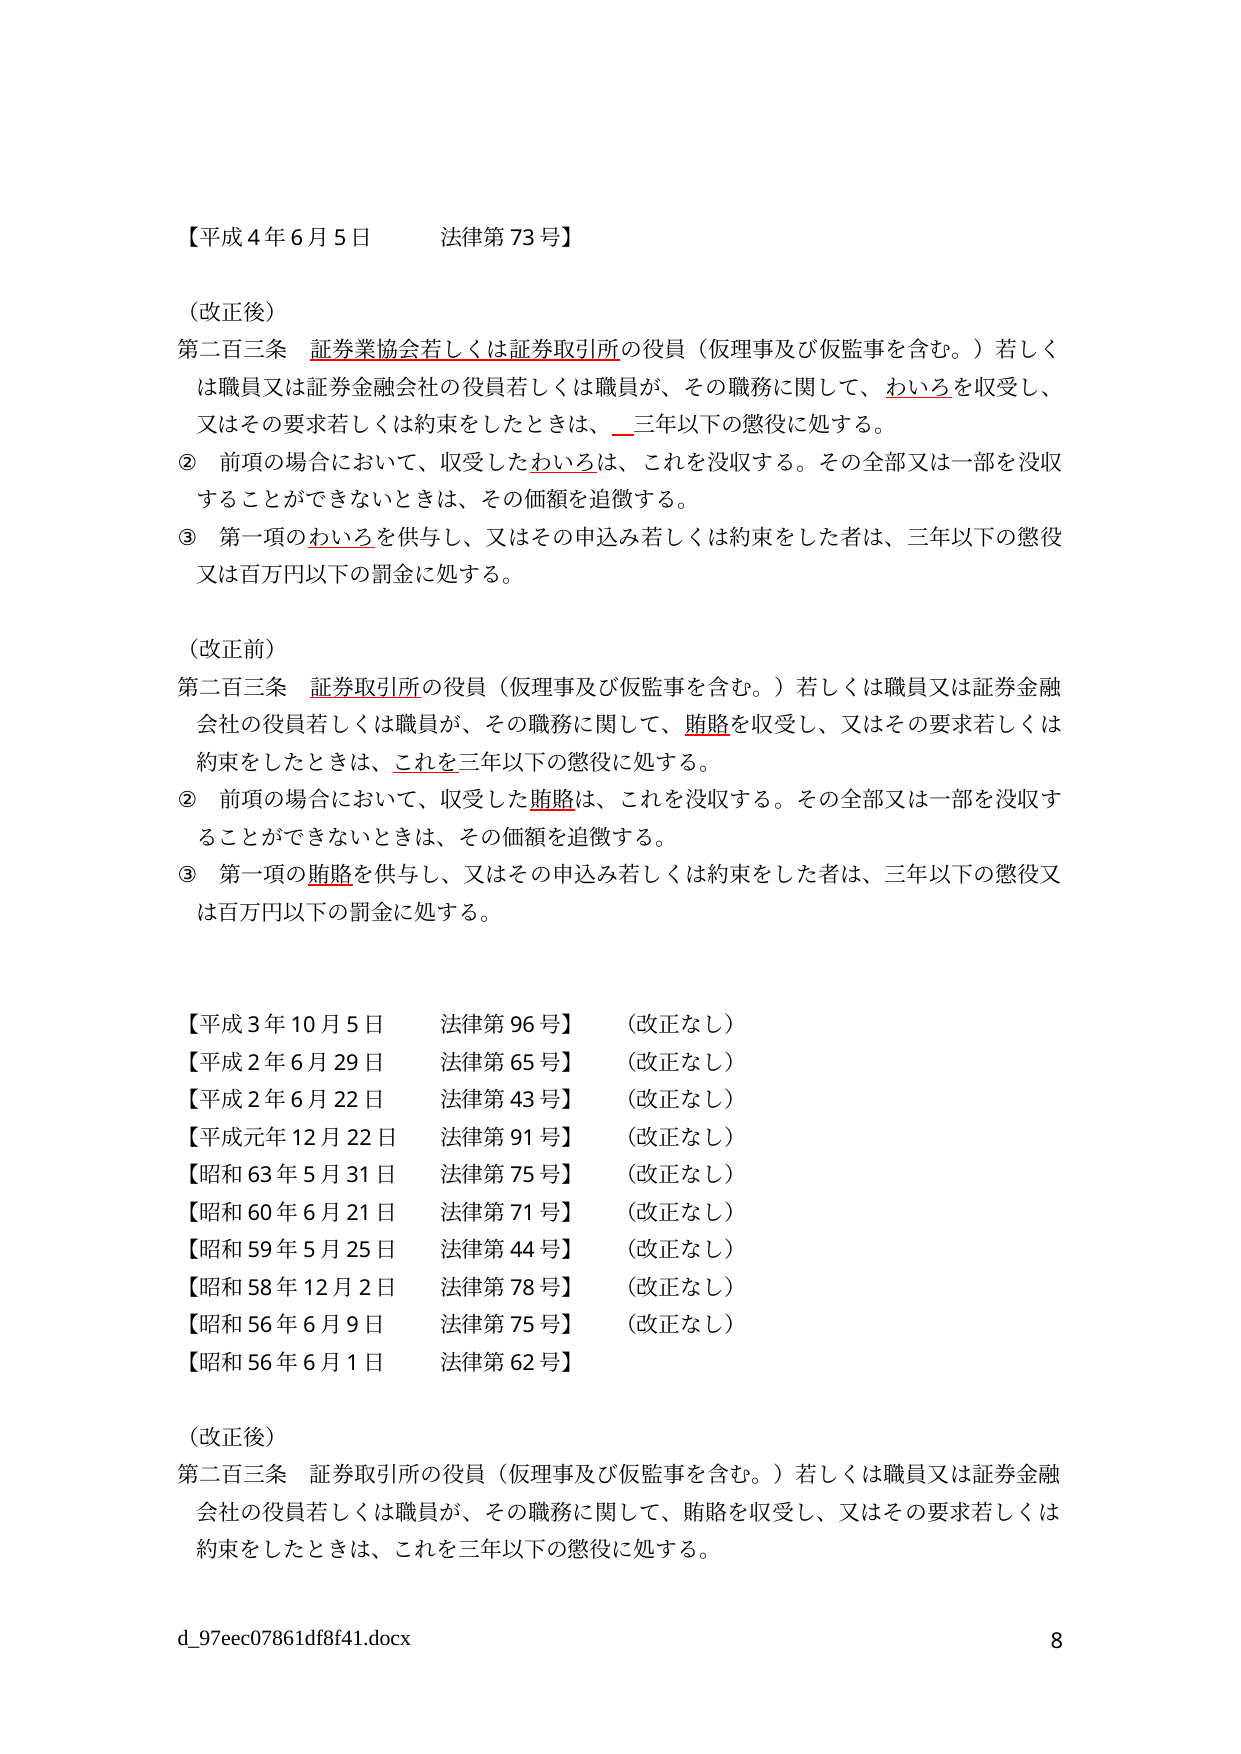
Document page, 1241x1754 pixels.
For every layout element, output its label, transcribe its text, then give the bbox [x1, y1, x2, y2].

text ③ 第一項の賄賂を供与し、又はその申込み若しくは約束をした者は、三年以下の懲役又は百万円以下の罰金に処する。 [177, 854, 1063, 929]
text 【昭和56年6月9日 法律第75号】 （改正なし） [177, 1304, 1063, 1342]
text （改正後） [177, 292, 1063, 329]
text 第二百三条 証券取引所の役員（仮理事及び仮監事を含む。）若しくは職員又は証券金融会社の役員若しくは職員が、その職務に関して、賄賂を収受し、又はその要求若しくは約束をしたときは、これを三年以下の懲役に処する。 [177, 667, 1063, 779]
text 【平成2年6月22日 法律第43号】 （改正なし） [177, 1079, 1063, 1117]
text 【昭和58年12月2日 法律第78号】 （改正なし） [177, 1267, 1063, 1304]
text ③ 第一項のわいろを供与し、又はその申込み若しくは約束をした者は、三年以下の懲役又は百万円以下の罰金に処する。 [177, 517, 1063, 592]
text 【平成3年10月5日 法律第96号】 （改正なし） [177, 1004, 1063, 1042]
text 【昭和59年5月25日 法律第44号】 （改正なし） [177, 1229, 1063, 1267]
text 【平成元年12月22日 法律第91号】 （改正なし） [177, 1117, 1063, 1154]
text ② 前項の場合において、収受したわいろは、これを没収する。その全部又は一部を没収することができないときは、その価額を追徴する。 [177, 442, 1063, 517]
text 第二百三条 証券業協会若しくは証券取引所の役員（仮理事及び仮監事を含む。）若しくは職員又は証券金融会社の役員若しくは職員が、その職務に関して、わいろを収受し、又はその要求若しくは約束をしたときは、 三年以下の懲役に処する。 [177, 329, 1063, 442]
text 【平成4年6月5日 法律第73号】 [177, 217, 1063, 254]
text 【平成2年6月29日 法律第65号】 （改正なし） [177, 1042, 1063, 1079]
text 【昭和63年5月31日 法律第75号】 （改正なし） [177, 1154, 1063, 1192]
text 【昭和56年6月1日 法律第62号】 [177, 1342, 1063, 1379]
text 【昭和60年6月21日 法律第71号】 （改正なし） [177, 1192, 1063, 1229]
text （改正後） [177, 1417, 1063, 1454]
text （改正前） [177, 629, 1063, 667]
text ② 前項の場合において、収受した賄賂は、これを没収する。その全部又は一部を没収することができないときは、その価額を追徴する。 [177, 779, 1063, 854]
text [177, 1454, 1063, 1567]
